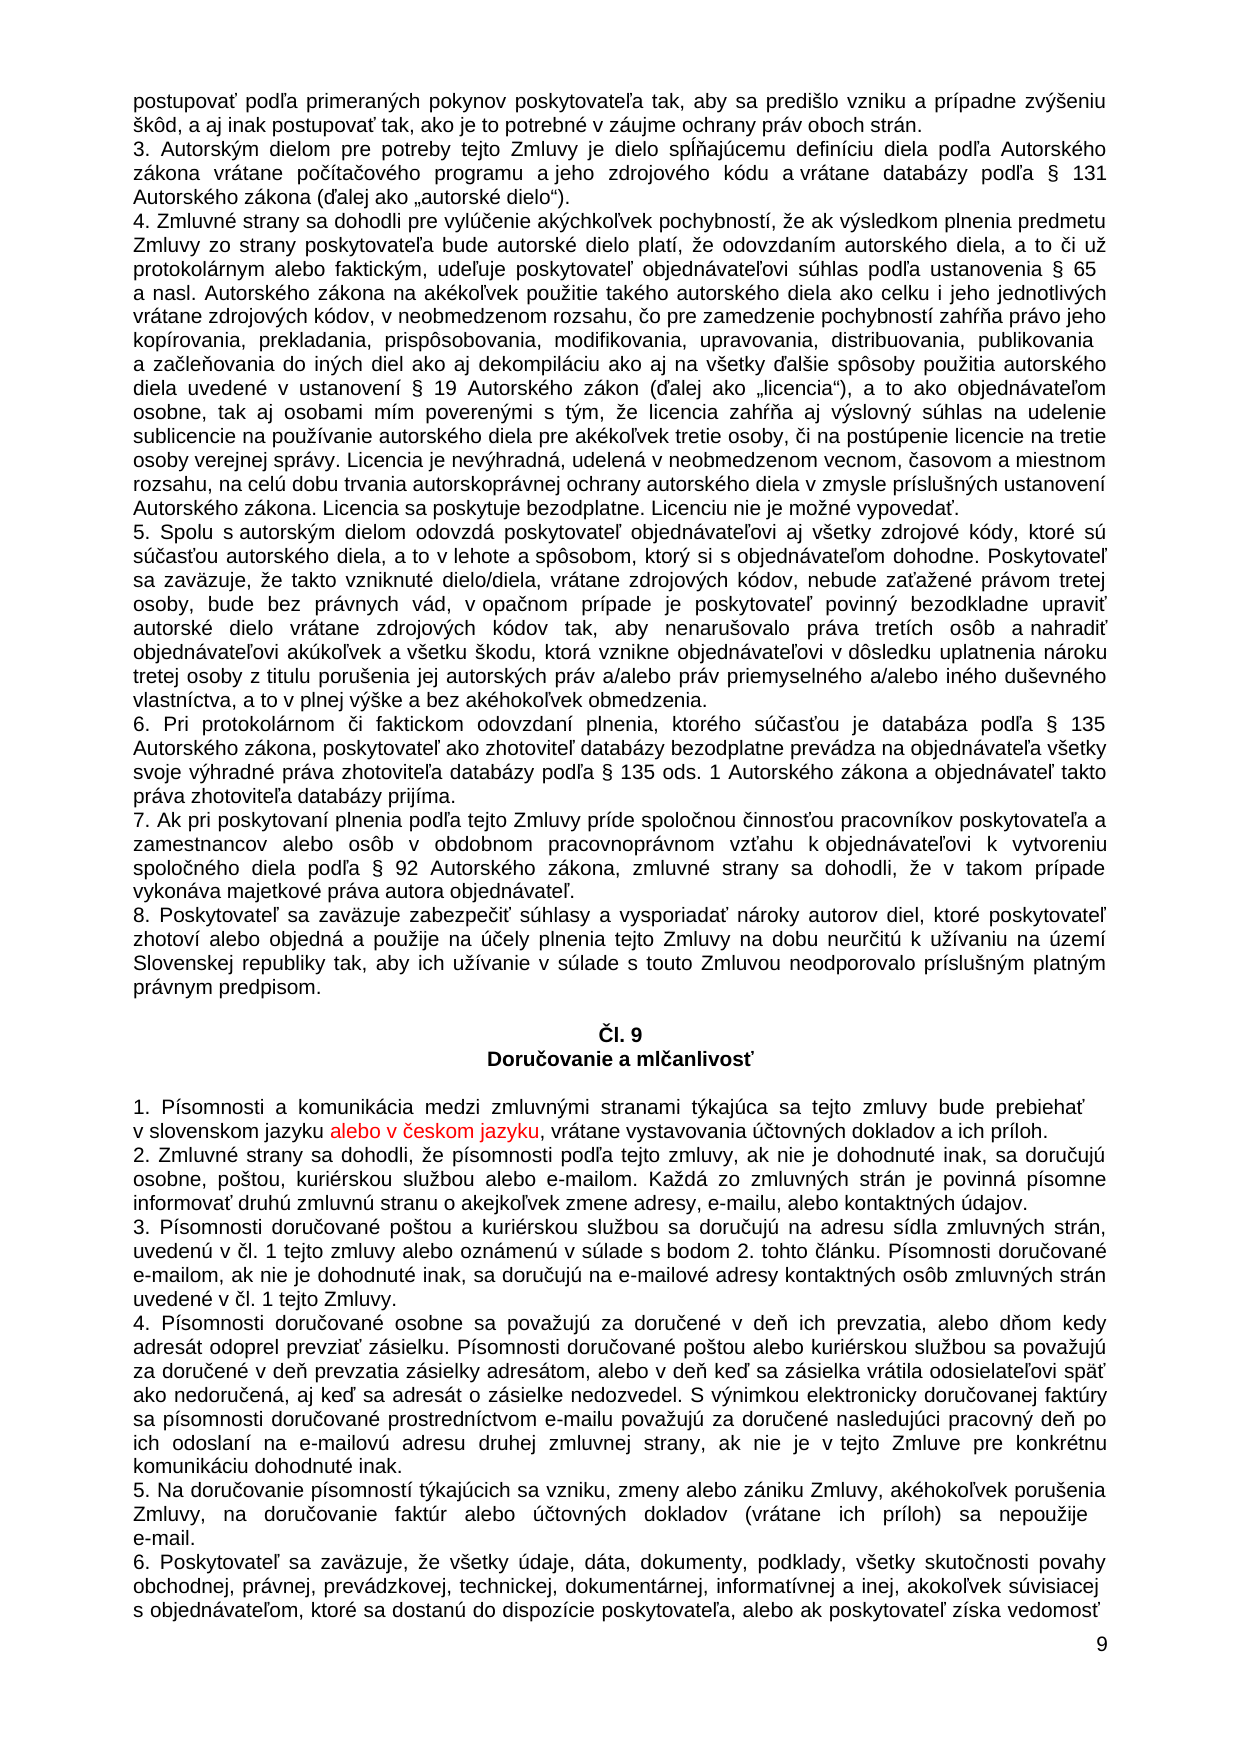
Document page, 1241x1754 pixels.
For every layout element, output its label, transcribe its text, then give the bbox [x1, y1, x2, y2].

text 1. Písomnosti a komunikácia medzi zmluvnými stranami týkajúca sa tejto zmluvy bude prebiehať v slovenskom jazyku alebo v českom jazyku, vrátane vystavovania účtovných dokladov a ich príloh. [133, 1095, 1107, 1143]
list 5. Spolu s autorským dielom odovzdá poskytovateľ objednávateľovi aj všetky zdrojové kódy, ktoré sú súčasťou autorského diela, a to v lehote a spôsobom, ktorý si s objednávateľom dohodne. Poskytovateľ sa zaväzuje, že takto vzniknuté dielo/diela, vrátane zdrojových kódov, nebude zaťažené právom tretej osoby, bude bez právnych vád, v opačnom prípade je poskytovateľ povinný bezodkladne upraviť autorské dielo vrátane zdrojových kódov tak, aby nenarušovalo práva tretích osôb a nahradiť objednávateľovi akúkoľvek a všetku škodu, ktorá vznikne objednávateľovi v dôsledku uplatnenia nároku tretej osoby z titulu porušenia jej autorských práv a/alebo práv priemyselného a/alebo iného duševného vlastníctva, a to v plnej výške a bez akéhokoľvek obmedzenia. [133, 520, 1107, 712]
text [133, 1550, 1107, 1622]
text Doručovanie a mlčanlivosť [133, 1047, 1107, 1071]
list 7. Ak pri poskytovaní plnenia podľa tejto Zmluvy príde spoločnou činnosťou pracovníkov poskytovateľa a zamestnancov alebo osôb v obdobnom pracovnoprávnom vzťahu k objednávateľovi k vytvoreniu spoločného diela podľa § 92 Autorského zákona, zmluvné strany sa dohodli, že v takom prípade vykonáva majetkové práva autora objednávateľ. [133, 807, 1107, 903]
text Čl. 9 [133, 1023, 1107, 1047]
text 3. Písomnosti doručované poštou a kuriérskou službou sa doručujú na adresu sídla zmluvných strán, uvedenú v čl. 1 tejto zmluvy alebo oznámenú v súlade s bodom 2. tohto článku. Písomnosti doručované e-mailom, ak nie je dohodnuté inak, sa doručujú na e-mailové adresy kontaktných osôb zmluvných strán uvedené v čl. 1 tejto Zmluvy. [133, 1215, 1107, 1311]
list 6. Pri protokolárnom či faktickom odovzdaní plnenia, ktorého súčasťou je databáza podľa § 135 Autorského zákona, poskytovateľ ako zhotoviteľ databázy bezodplatne prevádza na objednávateľa všetky svoje výhradné práva zhotoviteľa databázy podľa § 135 ods. 1 Autorského zákona a objednávateľ takto práva zhotoviteľa databázy prijíma. [133, 712, 1107, 807]
list 4. Zmluvné strany sa dohodli pre vylúčenie akýchkoľvek pochybností, že ak výsledkom plnenia predmetu Zmluvy zo strany poskytovateľa bude autorské dielo platí, že odovzdaním autorského diela, a to či už protokolárnym alebo faktickým, udeľuje poskytovateľ objednávateľovi súhlas podľa ustanovenia § 65 a nasl. Autorského zákona na akékoľvek použitie takého autorského diela ako celku i jeho jednotlivých vrátane zdrojových kódov, v neobmedzenom rozsahu, čo pre zamedzenie pochybností zahŕňa právo jeho kopírovania, prekladania, prispôsobovania, modifikovania, upravovania, distribuovania, publikovania a začleňovania do iných diel ako aj dekompiláciu ako aj na všetky ďalšie spôsoby použitia autorského diela uvedené v ustanovení § 19 Autorského zákon (ďalej ako „licencia“), a to ako objednávateľom osobne, tak aj osobami mím poverenými s tým, že licencia zahŕňa aj výslovný súhlas na udelenie sublicencie na používanie autorského diela pre akékoľvek tretie osoby, či na postúpenie licencie na tretie osoby verejnej správy. Licencia je nevýhradná, udelená v neobmedzenom vecnom, časovom a miestnom rozsahu, na celú dobu trvania autorskoprávnej ochrany autorského diela v zmysle príslušných ustanovení Autorského zákona. Licencia sa poskytuje bezodplatne. Licenciu nie je možné vypovedať. [133, 208, 1107, 520]
text 2. Zmluvné strany sa dohodli, že písomnosti podľa tejto zmluvy, ak nie je dohodnuté inak, sa doručujú osobne, poštou, kuriérskou službou alebo e-mailom. Každá zo zmluvných strán je povinná písomne informovať druhú zmluvnú stranu o akejkoľvek zmene adresy, e-mailu, alebo kontaktných údajov. [133, 1143, 1107, 1215]
text 5. Na doručovanie písomností týkajúcich sa vzniku, zmeny alebo zániku Zmluvy, akéhokoľvek porušenia Zmluvy, na doručovanie faktúr alebo účtovných dokladov (vrátane ich príloh) sa nepoužije e-mail. [133, 1478, 1107, 1550]
text 4. Písomnosti doručované osobne sa považujú za doručené v deň ich prevzatia, alebo dňom kedy adresát odoprel prevziať zásielku. Písomnosti doručované poštou alebo kuriérskou službou sa považujú za doručené v deň prevzatia zásielky adresátom, alebo v deň keď sa zásielka vrátila odosielateľovi späť ako nedoručená, aj keď sa adresát o zásielke nedozvedel. S výnimkou elektronicky doručovanej faktúry sa písomnosti doručované prostredníctvom e-mailu považujú za doručené nasledujúci pracovný deň po ich odoslaní na e-mailovú adresu druhej zmluvnej strany, ak nie je v tejto Zmluve pre konkrétnu komunikáciu dohodnuté inak. [133, 1311, 1107, 1478]
list 8. Poskytovateľ sa zaväzuje zabezpečiť súhlasy a vysporiadať nároky autorov diel, ktoré poskytovateľ zhotoví alebo objedná a použije na účely plnenia tejto Zmluvy na dobu neurčitú k užívaniu na území Slovenskej republiky tak, aby ich užívanie v súlade s touto Zmluvou neodporovalo príslušným platným právnym predpisom. [133, 903, 1107, 999]
list 3. Autorským dielom pre potreby tejto Zmluvy je dielo spĺňajúcemu definíciu diela podľa Autorského zákona vrátane počítačového programu a jeho zdrojového kódu a vrátane databázy podľa § 131 Autorského zákona (ďalej ako „autorské dielo“). [133, 137, 1107, 208]
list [133, 89, 1107, 137]
